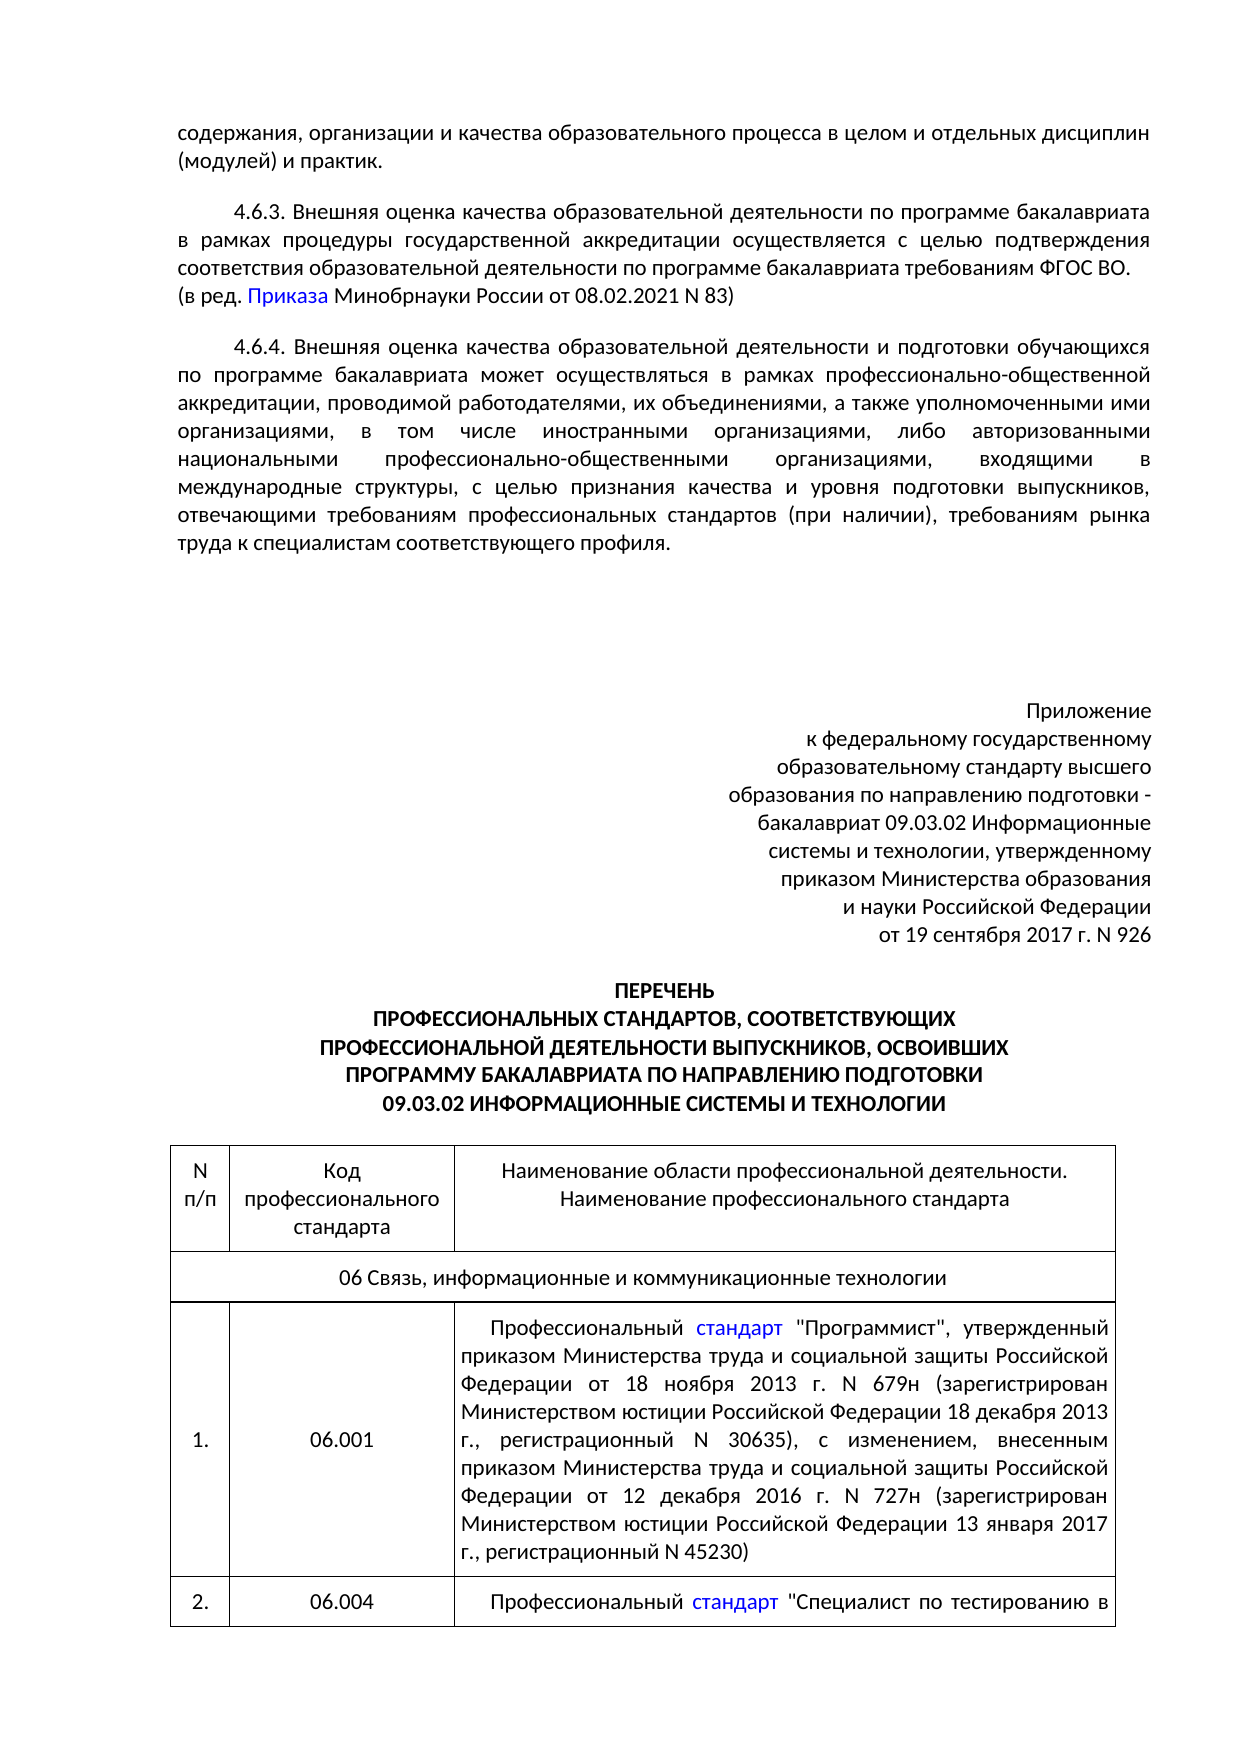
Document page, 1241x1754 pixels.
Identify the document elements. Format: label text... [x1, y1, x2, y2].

text и науки Российской Федерации [177, 892, 1152, 921]
table_cell 2. [171, 1577, 229, 1626]
text 4.6.3. Внешняя оценка качества образовательной деятельности по программе бакалавриата в рамках процедуры государственной аккредитации осуществляется с целью подтверждения соответствия образовательной деятельности по программе бакалавриата требованиям ФГОС ВО. [177, 197, 1152, 281]
table_cell 06.004 [230, 1577, 454, 1626]
table_cell Профессиональный стандарт "Программист", утвержденный приказом Министерства труда и социальной защиты Российской Федерации от 18 ноября 2013 г. N 679н (зарегистрирован Министерством юстиции Российской Федерации 18 декабря 2013 г., регистрационный N 30635), с изменением, внесенным приказом Министерства труда и социальной защиты Российской Федерации от 12 декабря 2016 г. N 727н (зарегистрирован Министерством юстиции Российской Федерации 13 января 2017 г., регистрационный N 45230) [455, 1303, 1115, 1576]
table_cell 1. [171, 1303, 229, 1576]
text (в ред. Приказа Минобрнауки России от 08.02.2021 N 83) [177, 281, 1152, 309]
table_header N п/п [171, 1146, 229, 1251]
text от 19 сентября 2017 г. N 926 [177, 921, 1152, 948]
text Приложение [177, 696, 1152, 724]
text образовательному стандарту высшего [177, 752, 1152, 780]
table_cell 06.001 [230, 1303, 454, 1576]
title ПЕРЕЧЕНЬ [177, 977, 1152, 1004]
title ПРОФЕССИОНАЛЬНОЙ ДЕЯТЕЛЬНОСТИ ВЫПУСКНИКОВ, ОСВОИВШИХ [177, 1033, 1152, 1061]
table_header Наименование области профессиональной деятельности. Наименование профессионального стандарта [455, 1146, 1115, 1251]
title ПРОФЕССИОНАЛЬНЫХ СТАНДАРТОВ, СООТВЕТСТВУЮЩИХ [177, 1004, 1152, 1033]
text приказом Министерства образования [177, 864, 1152, 892]
title 09.03.02 ИНФОРМАЦИОННЫЕ СИСТЕМЫ И ТЕХНОЛОГИИ [177, 1089, 1152, 1117]
text к федеральному государственному [177, 724, 1152, 752]
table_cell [455, 1577, 1115, 1626]
table_cell 06 Связь, информационные и коммуникационные технологии [171, 1252, 1115, 1301]
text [177, 118, 1152, 174]
title ПРОГРАММУ БАКАЛАВРИАТА ПО НАПРАВЛЕНИЮ ПОДГОТОВКИ [177, 1061, 1152, 1089]
text бакалавриат 09.03.02 Информационные [177, 808, 1152, 836]
text системы и технологии, утвержденному [177, 836, 1152, 864]
table_header Код профессионального стандарта [230, 1146, 454, 1251]
text образования по направлению подготовки - [177, 780, 1152, 808]
text 4.6.4. Внешняя оценка качества образовательной деятельности и подготовки обучающихся по программе бакалавриата может осуществляться в рамках профессионально-общественной аккредитации, проводимой работодателями, их объединениями, а также уполномоченными ими организациями, в том числе иностранными организациями, либо авторизованными национальными профессионально-общественными организациями, входящими в международные структуры, с целью признания качества и уровня подготовки выпускников, отвечающими требованиям профессиональных стандартов (при наличии), требованиям рынка труда к специалистам соответствующего профиля. [177, 332, 1152, 556]
